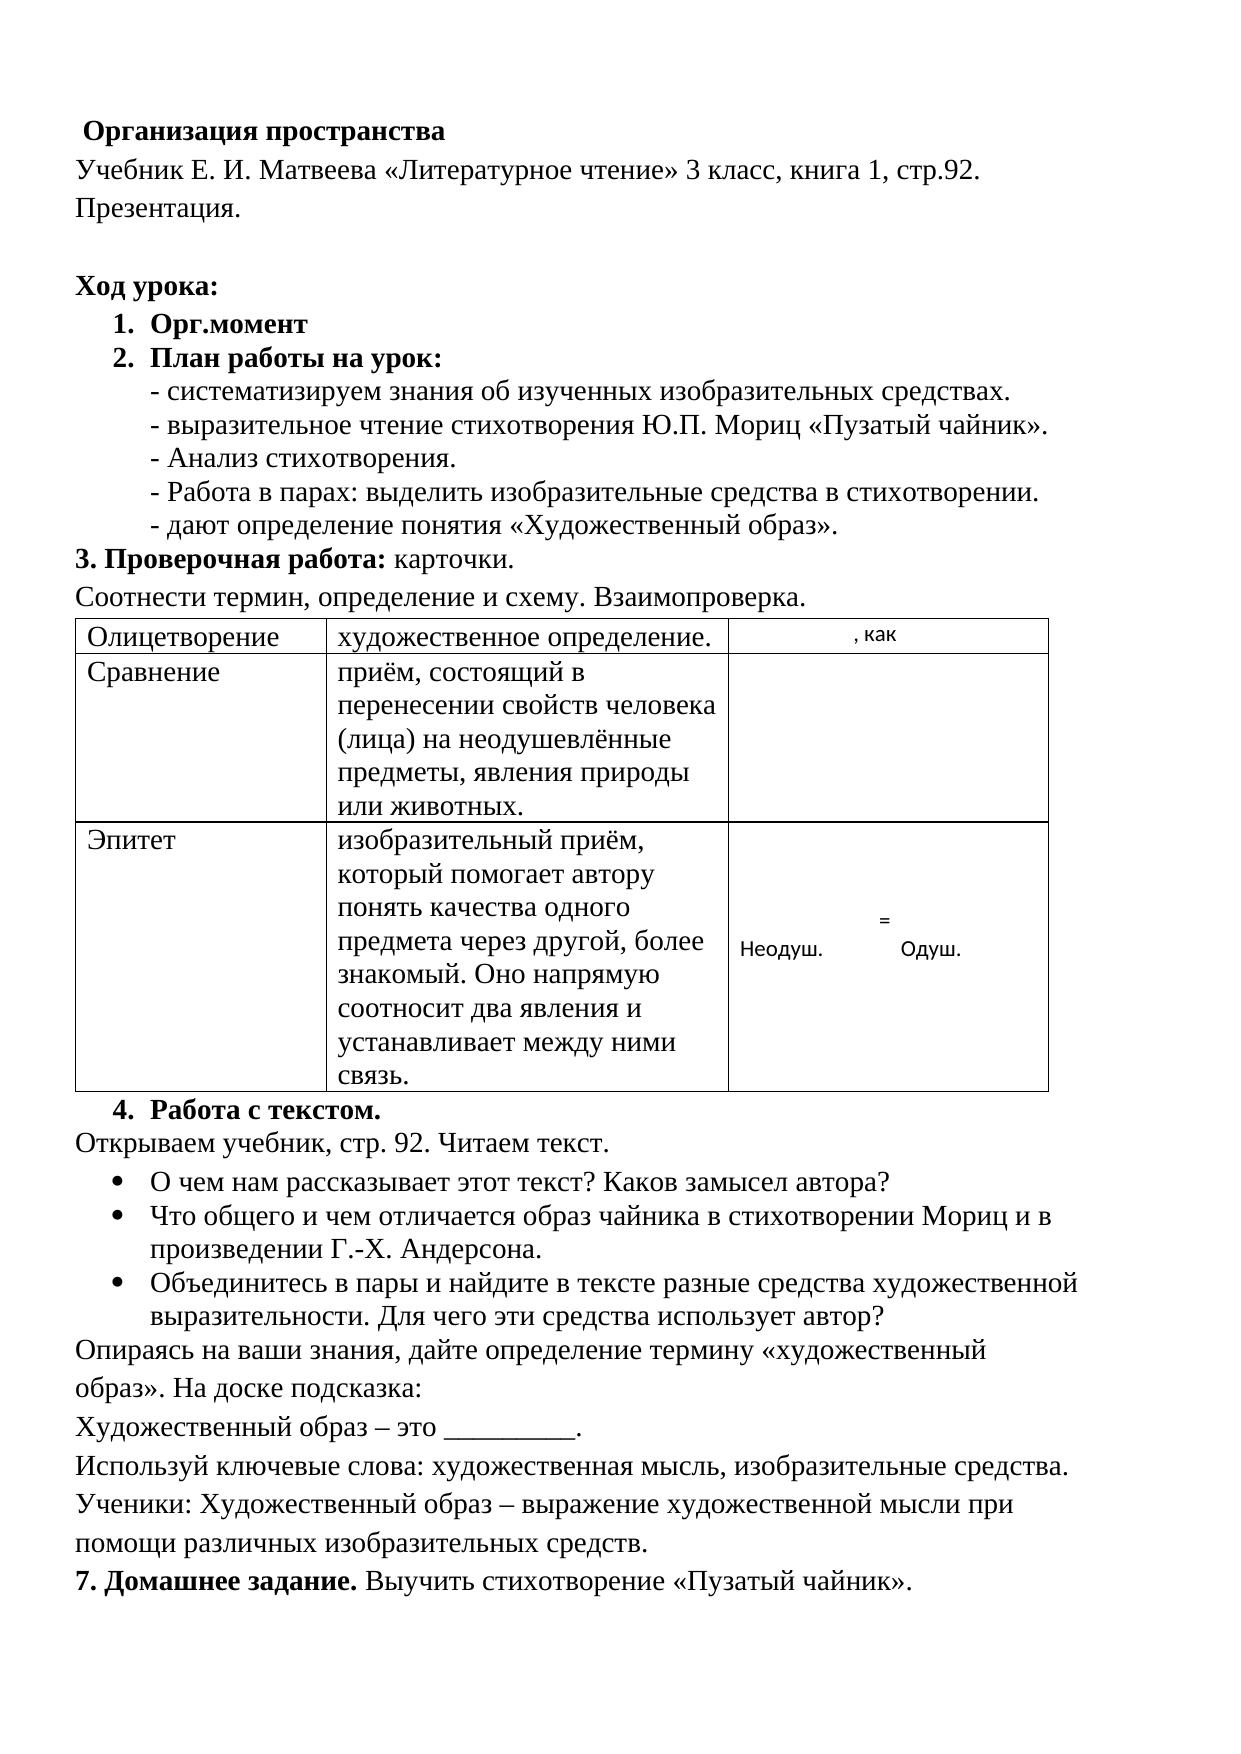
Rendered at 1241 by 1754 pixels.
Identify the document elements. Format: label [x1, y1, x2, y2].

table_cell [64, 75, 1090, 1601]
